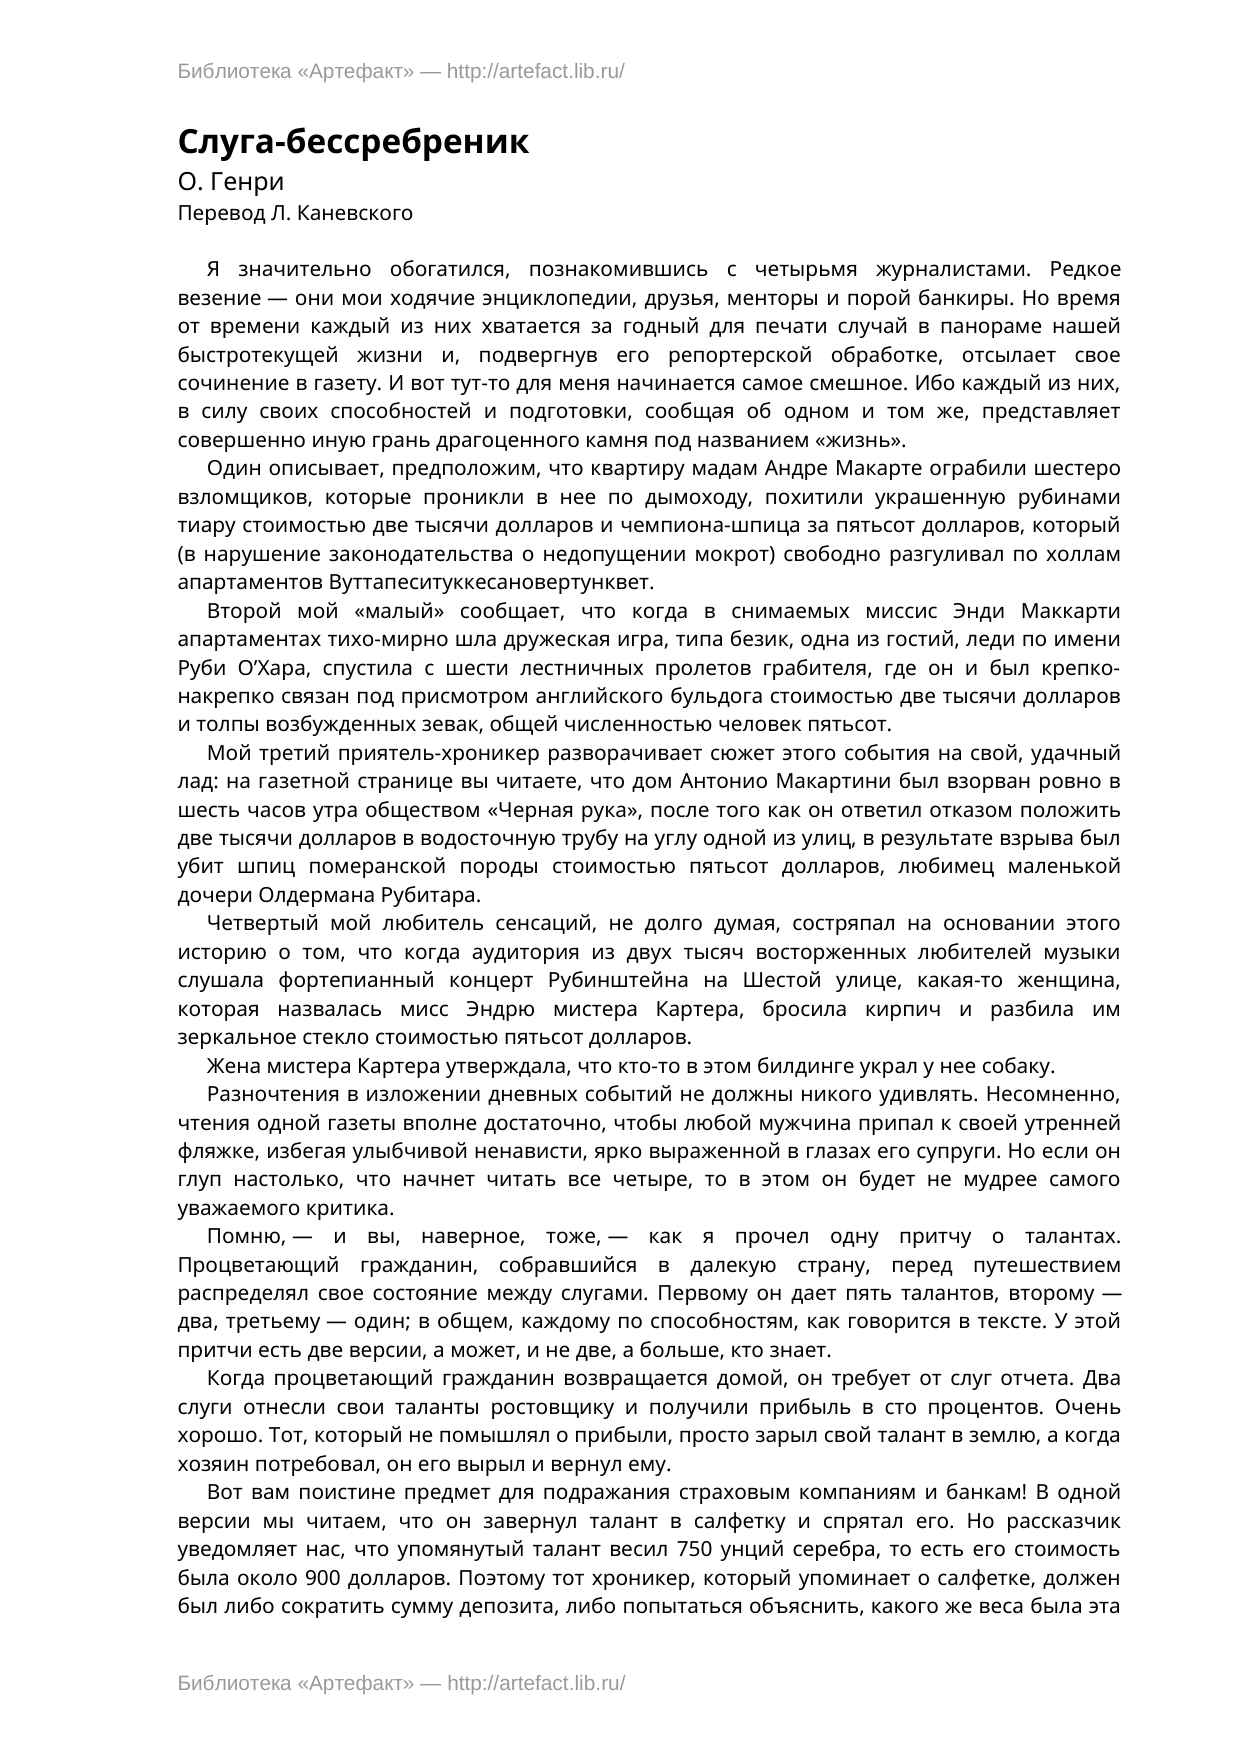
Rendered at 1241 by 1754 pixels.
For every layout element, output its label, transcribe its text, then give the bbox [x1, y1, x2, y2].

text Перевод Л. Каневского [177, 198, 1122, 226]
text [177, 1477, 1122, 1619]
text Один описывает, предположим, что квартиру мадам Андре Макарте ограбили шестеро взломщиков, которые проникли в нее по дымоходу, похитили украшенную рубинами тиару стоимостью две тысячи долларов и чемпиона-шпица за пятьсот долларов, который (в нарушение законодательства о недопущении мокрот) свободно разгуливал по холлам апартаментов Вуттапеситуккесановертунквет. [177, 453, 1122, 596]
text Мой третий приятель-хроникер разворачивает сюжет этого события на свой, удачный лад: на газетной странице вы читаете, что дом Антонио Макартини был взорван ровно в шесть часов утра обществом «Черная рука», после того как он ответил отказом положить две тысячи долларов в водосточную трубу на углу одной из улиц, в результате взрыва был убит шпиц померанской породы стоимостью пятьсот долларов, любимец маленькой дочери Олдермана Рубитара. [177, 738, 1122, 908]
text Я значительно обогатился, познакомившись с четырьмя журналистами. Редкое везение — они мои ходячие энциклопедии, друзья, менторы и порой банкиры. Но время от времени каждый из них хватается за годный для печати случай в панораме нашей быстротекущей жизни и, подвергнув его репортерской обработке, отсылает свое сочинение в газету. И вот тут-то для меня начинается самое смешное. Ибо каждый из них, в силу своих способностей и подготовки, сообщая об одном и том же, представляет совершенно иную грань драгоценного камня под названием «жизнь». [177, 254, 1122, 453]
text Помню, — и вы, наверное, тоже, — как я прочел одну притчу о талантах. Процветающий гражданин, собравшийся в далекую страну, перед путешествием распределял свое состояние между слугами. Первому он дает пять талантов, второму — два, третьему — один; в общем, каждому по способностям, как говорится в тексте. У этой притчи есть две версии, а может, и не две, а больше, кто знает. [177, 1221, 1122, 1363]
text Жена мистера Картера утверждала, что кто-то в этом билдинге украл у нее собаку. [177, 1051, 1122, 1079]
text Разночтения в изложении дневных событий не должны никого удивлять. Несомненно, чтения одной газеты вполне достаточно, чтобы любой мужчина припал к своей утренней фляжке, избегая улыбчивой ненависти, ярко выраженной в глазах его супруги. Но если он глуп настолько, что начнет читать все четыре, то в этом он будет не мудрее самого уважаемого критика. [177, 1079, 1122, 1221]
subtitle Слуга-бессребреник [177, 118, 1122, 163]
text Когда процветающий гражданин возвращается домой, он требует от слуг отчета. Два слуги отнесли свои таланты ростовщику и получили прибыль в сто процентов. Очень хорошо. Тот, который не помышлял о прибыли, просто зарыл свой талант в землю, а когда хозяин потребовал, он его вырыл и вернул ему. [177, 1363, 1122, 1477]
text Четвертый мой любитель сенсаций, не долго думая, состряпал на основании этого историю о том, что когда аудитория из двух тысяч восторженных любителей музыки слушала фортепианный концерт Рубинштейна на Шестой улице, какая-то женщина, которая назвалась мисс Эндрю мистера Картера, бросила кирпич и разбила им зеркальное стекло стоимостью пятьсот долларов. [177, 908, 1122, 1051]
text Второй мой «малый» сообщает, что когда в снимаемых миссис Энди Маккарти апартаментах тихо-мирно шла дружеская игра, типа безик, одна из гостий, леди по имени Руби О’Хара, спустила с шести лестничных пролетов грабителя, где он и был крепко-накрепко связан под присмотром английского бульдога стоимостью две тысячи долларов и толпы возбужденных зевак, общей численностью человек пятьсот. [177, 596, 1122, 738]
text О. Генри [177, 163, 1122, 198]
